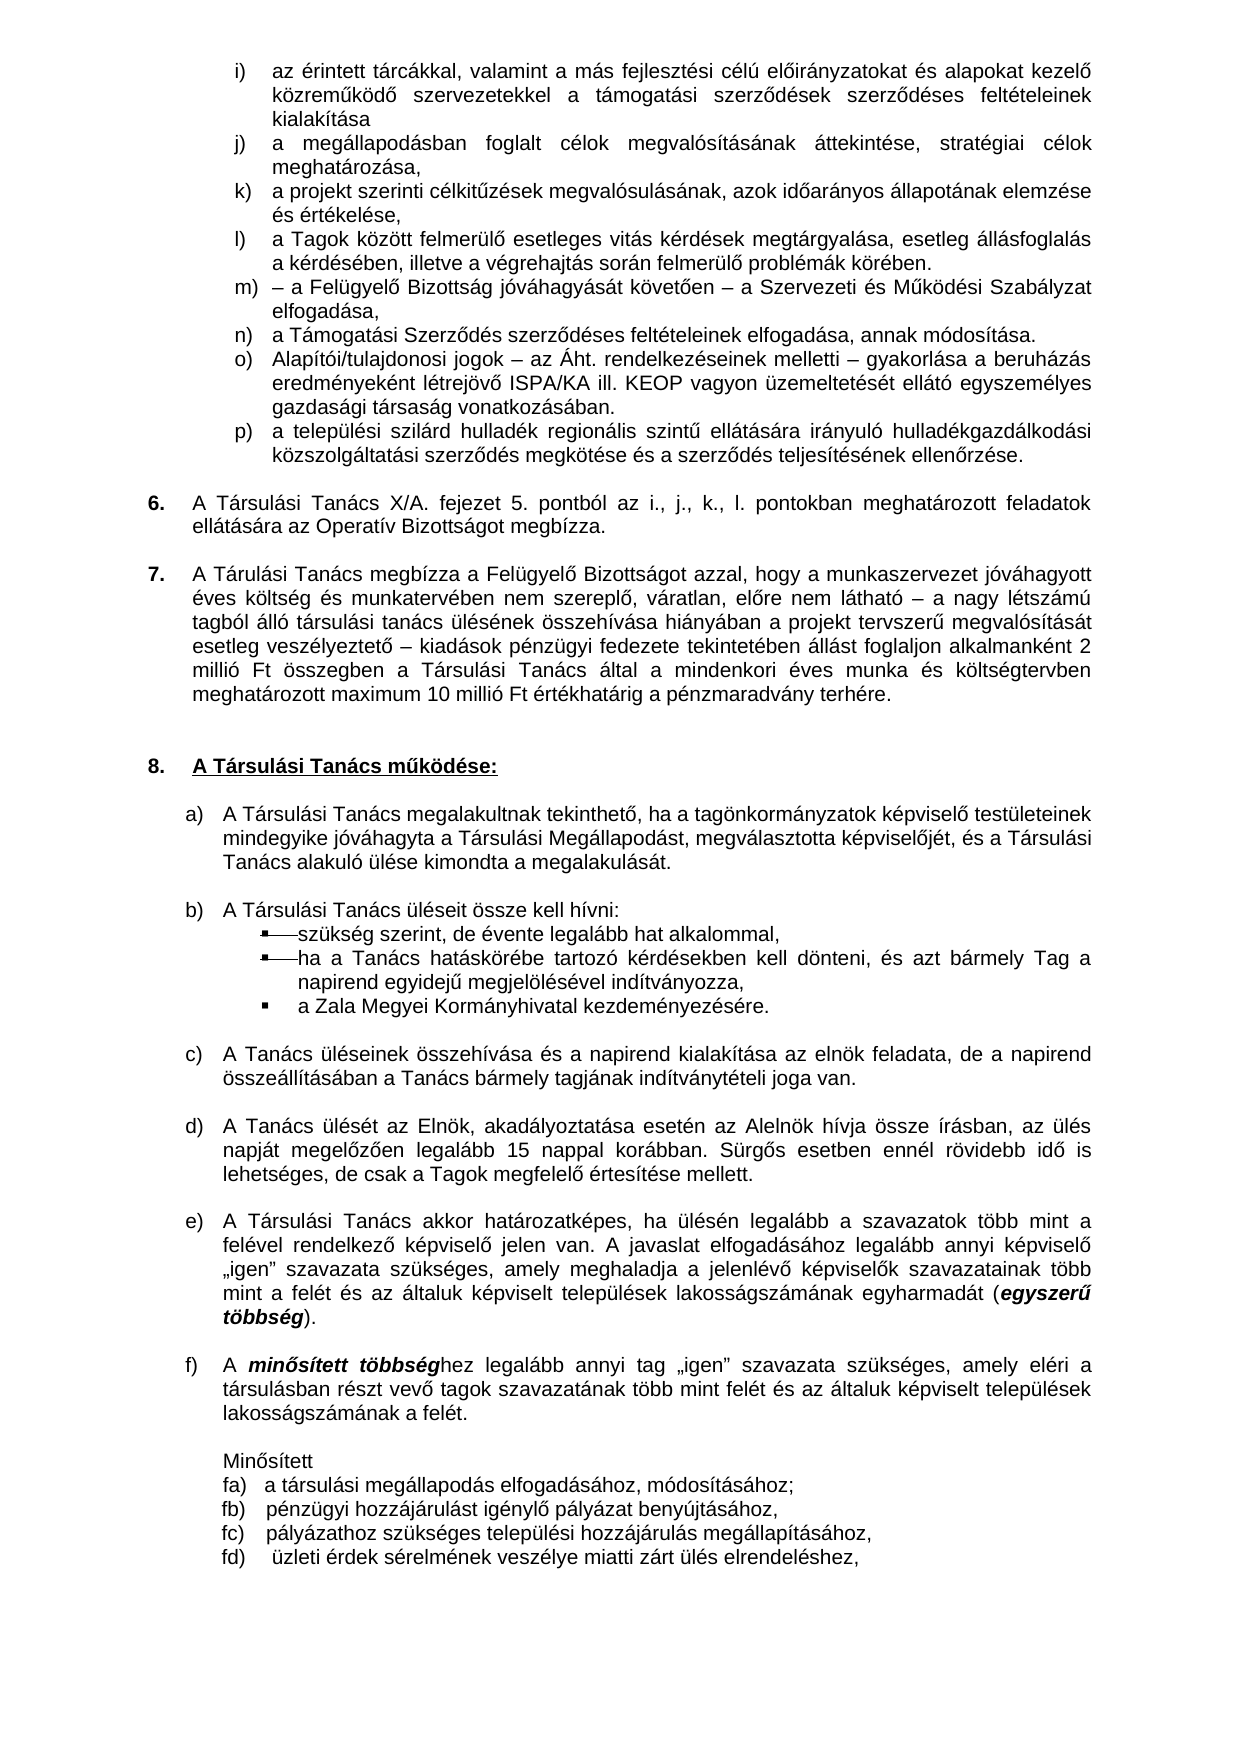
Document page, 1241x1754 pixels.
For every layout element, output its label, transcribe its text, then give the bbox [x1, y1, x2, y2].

text fd) üzleti érdek sérelmének veszélye miatti zárt ülés elrendeléshez, [221, 1545, 1093, 1569]
list Alapítói/tulajdonosi jogok – az Áht. rendelkezéseinek melletti – gyakorlása a beruházás eredményeként létrejövő ISPA/KA ill. KEOP vagyon üzemeltetését ellátó egyszemélyes gazdasági társaság vonatkozásában. [234, 347, 1093, 418]
list ha a Tanács hatáskörébe tartozó kérdésekben kell dönteni, és azt bármely Tag a napirend egyidejű megjelölésével indítványozza, [260, 946, 1093, 994]
list A Tanács üléseinek összehívása és a napirend kialakítása az elnök feladata, de a napirend összeállításában a Tanács bármely tagjának indítványtételi joga van. [185, 1042, 1093, 1089]
list a Tagok között felmerülő esetleges vitás kérdések megtárgyalása, esetleg állásfoglalás a kérdésében, illetve a végrehajtás során felmerülő problémák körében. [234, 227, 1093, 275]
list a megállapodásban foglalt célok megvalósításának áttekintése, stratégiai célok meghatározása, [234, 131, 1093, 179]
list A Társulási Tanács működése: [148, 754, 1093, 778]
list A minősített többséghez legalább annyi tag „igen” szavazata szükséges, amely eléri a társulásban részt vevő tagok szavazatának több mint felét és az általuk képviselt települések lakosságszámának a felét. [185, 1353, 1093, 1425]
list – a Felügyelő Bizottság jóváhagyását követően – a Szervezeti és Működési Szabályzat elfogadása, [234, 275, 1093, 323]
list A Társulási Tanács megalakultnak tekinthető, ha a tagönkormányzatok képviselő testületeinek mindegyike jóváhagyta a Társulási Megállapodást, megválasztotta képviselőjét, és a Társulási Tanács alakuló ülése kimondta a megalakulását. [185, 802, 1093, 874]
list A Társulási Tanács X/A. fejezet 5. pontból az i., j., k., l. pontokban meghatározott feladatok ellátására az Operatív Bizottságot megbízza. [148, 490, 1093, 538]
text Minősített [223, 1449, 1093, 1473]
list a Zala Megyei Kormányhivatal kezdeményezésére. [260, 994, 1093, 1018]
list a Támogatási Szerződés szerződéses feltételeinek elfogadása, annak módosítása. [234, 323, 1093, 347]
list A Tanács ülését az Elnök, akadályoztatása esetén az Alelnök hívja össze írásban, az ülés napját megelőzően legalább 15 nappal korábban. Sürgős esetben ennél rövidebb idő is lehetséges, de csak a Tagok megfelelő értesítése mellett. [185, 1113, 1093, 1185]
list A Társulási Tanács akkor határozatképes, ha ülésén legalább a szavazatok több mint a felével rendelkező képviselő jelen van. A javaslat elfogadásához legalább annyi képviselő „igen” szavazata szükséges, amely meghaladja a jelenlévő képviselők szavazatainak több mint a felét és az általuk képviselt települések lakosságszámának egyharmadát (egyszerű többség). [185, 1209, 1093, 1329]
text fc) pályázathoz szükséges települési hozzájárulás megállapításához, [221, 1521, 1093, 1545]
list az érintett tárcákkal, valamint a más fejlesztési célú előirányzatokat és alapokat kezelő közreműködő szervezetekkel a támogatási szerződések szerződéses feltételeinek kialakítása [234, 59, 1093, 131]
list A Tárulási Tanács megbízza a Felügyelő Bizottságot azzal, hogy a munkaszervezet jóváhagyott éves költség és munkatervében nem szereplő, váratlan, előre nem látható – a nagy létszámú tagból álló társulási tanács ülésének összehívása hiányában a projekt tervszerű megvalósítását esetleg veszélyeztető – kiadások pénzügyi fedezete tekintetében állást foglaljon alkalmanként 2 millió Ft összegben a Társulási Tanács által a mindenkori éves munka és költségtervben meghatározott maximum 10 millió Ft értékhatárig a pénzmaradvány terhére. [148, 562, 1093, 706]
list szükség szerint, de évente legalább hat alkalommal, [260, 922, 1093, 946]
list a települési szilárd hulladék regionális szintű ellátására irányuló hulladékgazdálkodási közszolgáltatási szerződés megkötése és a szerződés teljesítésének ellenőrzése. [234, 418, 1093, 466]
list A Társulási Tanács üléseit össze kell hívni: [185, 898, 1093, 922]
text fb) pénzügyi hozzájárulást igénylő pályázat benyújtásához, [221, 1497, 1093, 1521]
list a projekt szerinti célkitűzések megvalósulásának, azok időarányos állapotának elemzése és értékelése, [234, 179, 1093, 227]
text fa) a társulási megállapodás elfogadásához, módosításához; [223, 1473, 1093, 1497]
